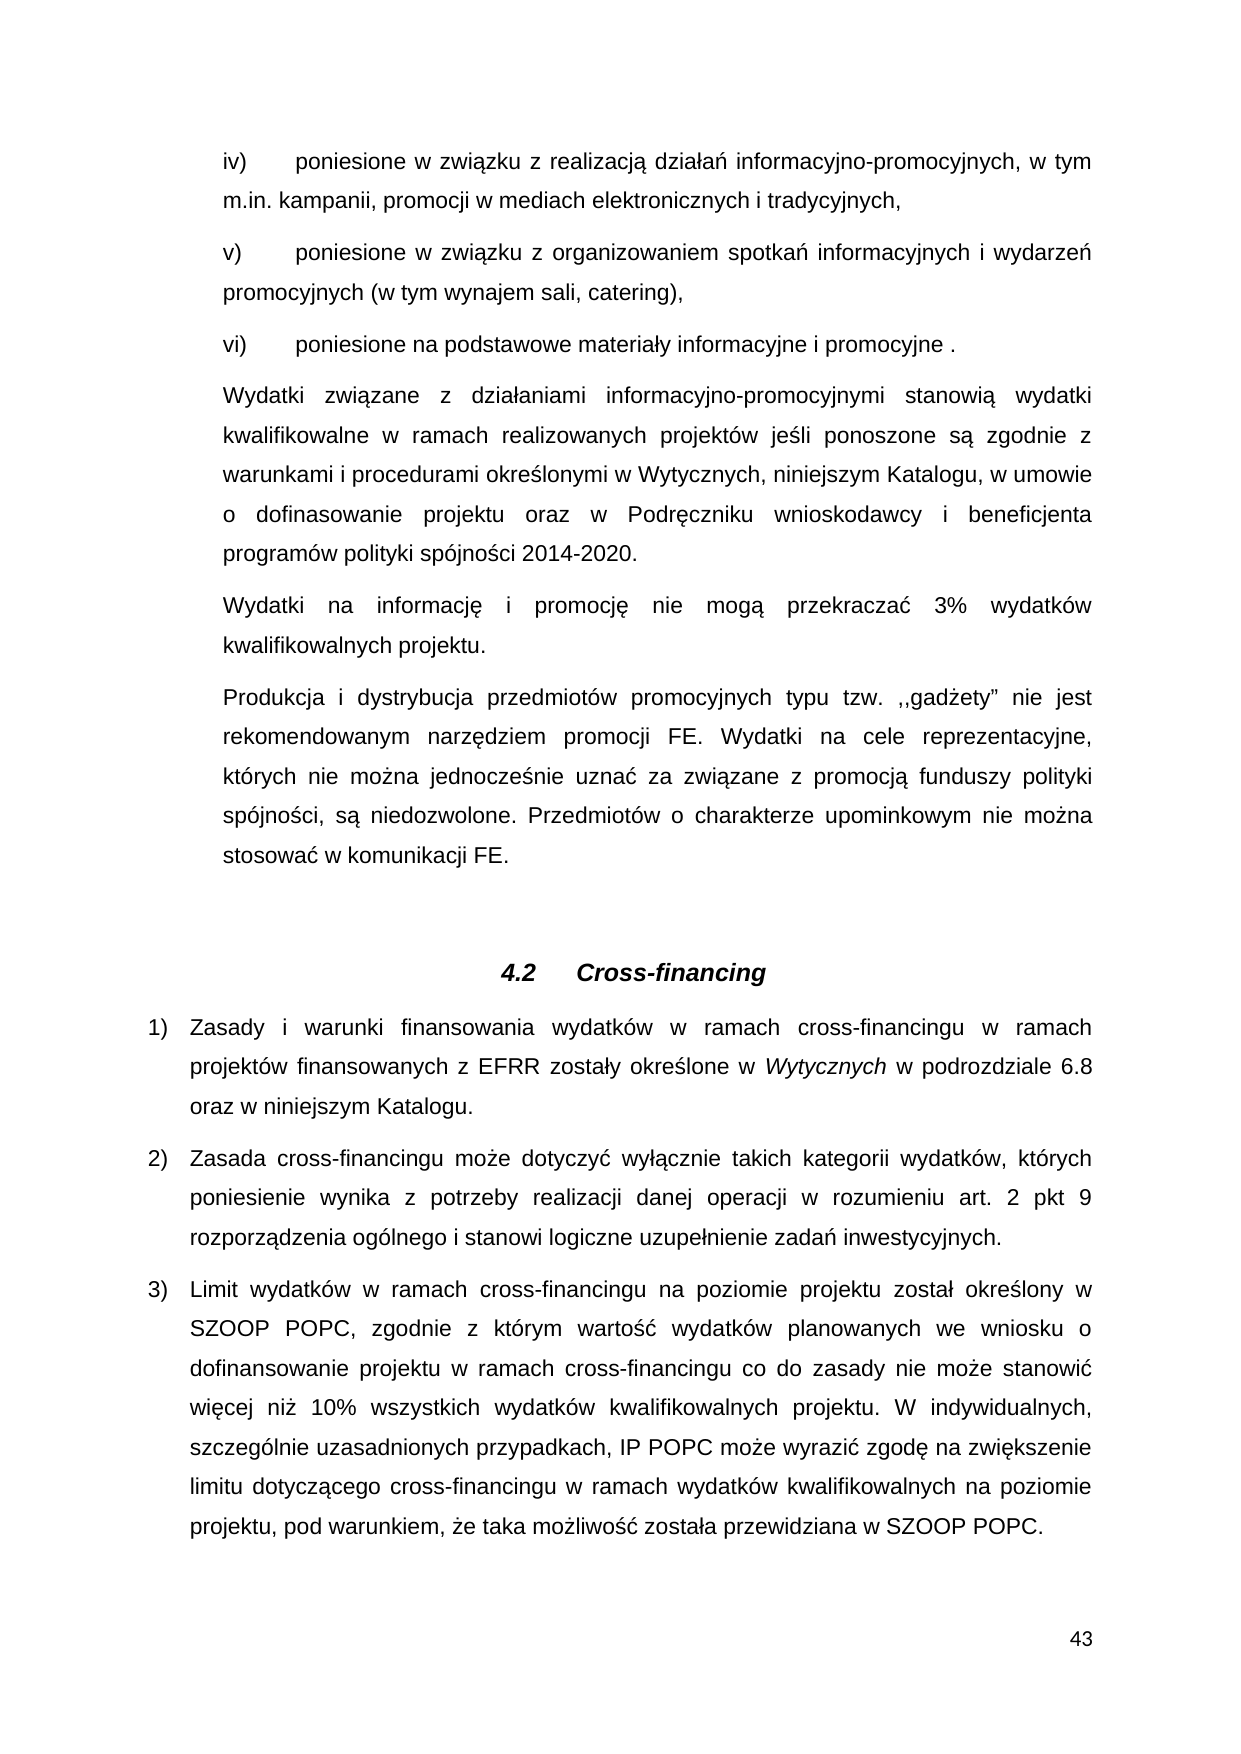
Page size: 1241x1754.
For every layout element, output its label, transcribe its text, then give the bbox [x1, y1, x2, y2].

text vi) poniesione na podstawowe materiały informacyjne i promocyjne . [223, 331, 1093, 357]
list Limit wydatków w ramach cross-financingu na poziomie projektu został określony w SZOOP POPC, zgodnie z którym wartość wydatków planowanych we wniosku o dofinansowanie projektu w ramach cross-financingu co do zasady nie może stanowić więcej niż 10% wszystkich wydatków kwalifikowalnych projektu. W indywidualnych, szczególnie uzasadnionych przypadkach, IP POPC może wyrazić zgodę na zwiększenie limitu dotyczącego cross-financingu w ramach wydatków kwalifikowalnych na poziomie projektu, pod warunkiem, że taka możliwość została przewidziana w SZOOP POPC. [148, 1276, 1093, 1539]
text Produkcja i dystrybucja przedmiotów promocyjnych typu tzw. ,,gadżety” nie jest rekomendowanym narzędziem promocji FE. Wydatki na cele reprezentacyjne, których nie można jednocześnie uznać za związane z promocją funduszy polityki spójności, są niedozwolone. Przedmiotów o charakterze upominkowym nie można stosować w komunikacji FE. [223, 684, 1093, 868]
list Zasada cross-financingu może dotyczyć wyłącznie takich kategorii wydatków, których poniesienie wynika z potrzeby realizacji danej operacji w rozumieniu art. 2 pkt 9 rozporządzenia ogólnego i stanowi logiczne uzupełnienie zadań inwestycyjnych. [148, 1145, 1093, 1250]
text v) poniesione w związku z organizowaniem spotkań informacyjnych i wydarzeń promocyjnych (w tym wynajem sali, catering), [223, 239, 1093, 305]
subtitle Cross-financing [177, 958, 1093, 987]
text Wydatki na informację i promocję nie mogą przekraczać 3% wydatków kwalifikowalnych projektu. [223, 592, 1093, 658]
text iv) poniesione w związku z realizacją działań informacyjno-promocyjnych, w tym m.in. kampanii, promocji w mediach elektronicznych i tradycyjnych, [223, 148, 1093, 213]
list Zasady i warunki finansowania wydatków w ramach cross-financingu w ramach projektów finansowanych z EFRR zostały określone w Wytycznych w podrozdziale 6.8 oraz w niniejszym Katalogu. [148, 1014, 1093, 1119]
text Wydatki związane z działaniami informacyjno-promocyjnymi stanowią wydatki kwalifikowalne w ramach realizowanych projektów jeśli ponoszone są zgodnie z warunkami i procedurami określonymi w Wytycznych, niniejszym Katalogu, w umowie o dofinasowanie projektu oraz w Podręczniku wnioskodawcy i beneficjenta programów polityki spójności 2014-2020. [223, 382, 1093, 567]
